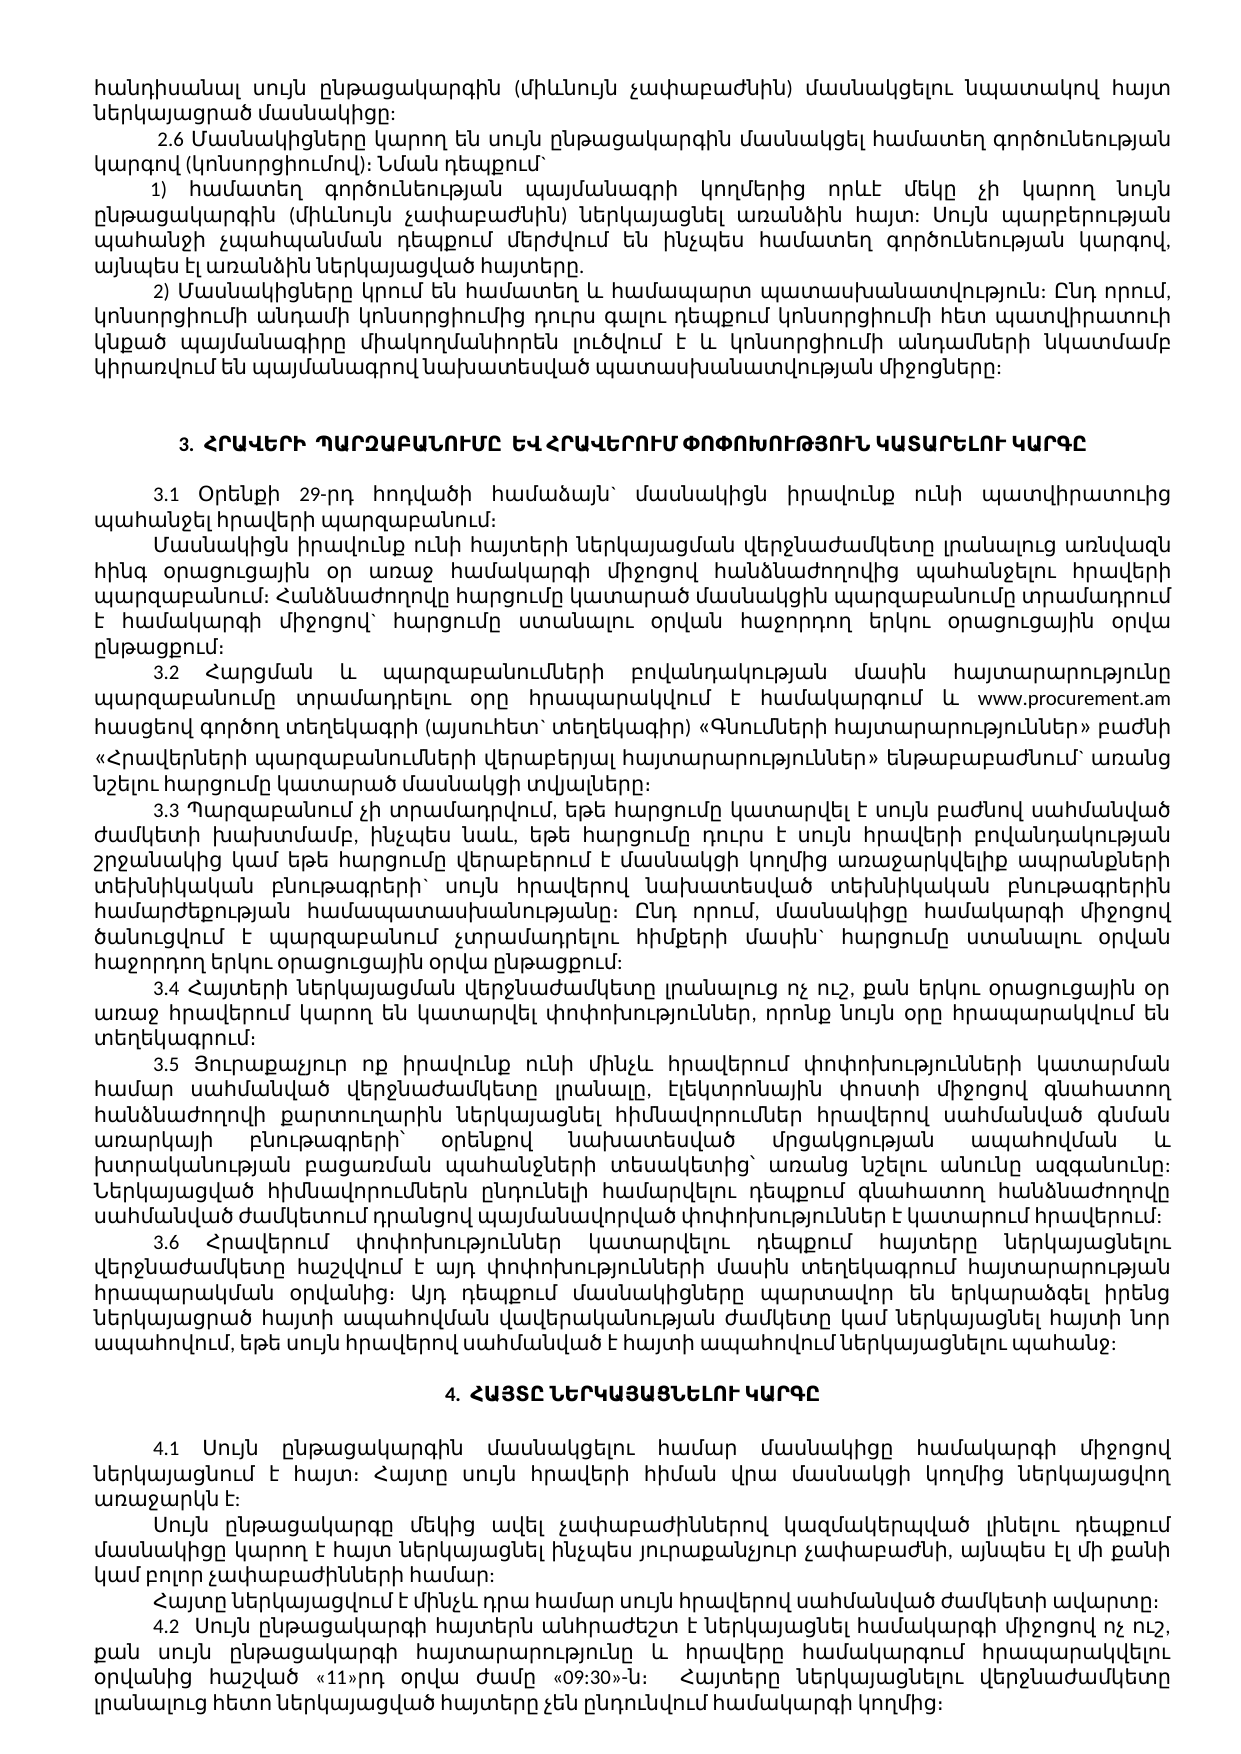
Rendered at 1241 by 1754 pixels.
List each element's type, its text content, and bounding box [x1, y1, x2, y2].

text Հայտը ներկայացվում է մինչև դրա համար սույն հրավերով սահմանված ժամկետի ավարտը։ [94, 1588, 1171, 1613]
text 3.4 Հայտերի ներկայացման վերջնաժամկետը լրանալուց ոչ ուշ, քան երկու օրացուցային օր առաջ հրավերում կարող են կատարվել փոփոխություններ, որոնք նույն օրը հրապարակվում են տեղեկագրում։ [94, 975, 1171, 1051]
text 3.3 Պարզաբանում չի տրամադրվում, եթե հարցումը կատարվել է սույն բաժնով սահմանված ժամկետի խախտմամբ, ինչպես նաև, եթե հարցումը դուրս է սույն հրավերի բովանդակության շրջանակից կամ եթե հարցումը վերաբերում է մասնակցի կողմից առաջարկվելիք ապրանքների տեխնիկական բնութագրերի` սույն հրավերով նախատեսված տեխնիկական բնութագրերին համարժեքության համապատասխանությանը։ Ընդ որում, մասնակիցը համակարգի միջոցով ծանուցվում է պարզաբանում չտրամադրելու հիմքերի մասին` հարցումը ստանալու օրվան հաջորդող երկու օրացուցային օրվա ընթացքում: [94, 797, 1171, 975]
text 3.6 Հրավերում փոփոխություններ կատարվելու դեպքում հայտերը ներկայացնելու վերջնաժամկետը հաշվվում է այդ փոփոխությունների մասին տեղեկագրում հայտարարության հրապարակման օրվանից։ Այդ դեպքում մասնակիցները պարտավոր են երկարաձգել իրենց ներկայացրած հայտի ապահովման վավերականության ժամկետը կամ ներկայացնել հայտի նոր ապահովում, եթե սույն հրավերով սահմանված է հայտի ապահովում ներկայացնելու պահանջ: [94, 1229, 1171, 1356]
text 4. ՀԱՅՏԸ ՆԵՐԿԱՅԱՑՆԵԼՈՒ ԿԱՐԳԸ [94, 1381, 1171, 1407]
text 4.1 Սույն ընթացակարգին մասնակցելու համար մասնակիցը համակարգի միջոցով ներկայացնում է հայտ։ Հայտը սույն հրավերի հիման վրա մասնակցի կողմից ներկայացվող առաջարկն է: [94, 1436, 1171, 1512]
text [94, 75, 1171, 126]
text 1) համատեղ գործունեության պայմանագրի կողմերից որևէ մեկը չի կարող նույն ընթացակարգին (միևնույն չափաբաժնին) ներկայացնել առանձին հայտ: Սույն պարբերության պահանջի չպահպանման դեպքում մերժվում են ինչպես համատեղ գործունեության կարգով, այնպես էլ առանձին ներկայացված հայտերը. [94, 177, 1171, 278]
text 2) Մասնակիցները կրում են համատեղ և համապարտ պատասխանատվություն: Ընդ որում, կոնսորցիումի անդամի կոնսորցիումից դուրս գալու դեպքում կոնսորցիումի հետ պատվիրատուի կնքած պայմանագիրը միակողմանիորեն լուծվում է և կոնսորցիումի անդամների նկատմամբ կիրառվում են պայմանագրով նախատեսված պատասխանատվության միջոցները: [94, 278, 1171, 380]
text 3. ՀՐԱՎԵՐԻ ՊԱՐԶԱԲԱՆՈՒՄԸ ԵՎ ՀՐԱՎԵՐՈՒՄ ՓՈՓՈԽՈՒԹՅՈՒՆ ԿԱՏԱՐԵԼՈՒ ԿԱՐԳԸ [94, 431, 1171, 456]
text Սույն ընթացակարգը մեկից ավել չափաբաժիններով կազմակերպված լինելու դեպքում մասնակիցը կարող է հայտ ներկայացնել ինչպես յուրաքանչյուր չափաբաժնի, այնպես էլ մի քանի կամ բոլոր չափաբաժինների համար: [94, 1512, 1171, 1588]
text 3.1 Օրենքի 29-րդ հոդվածի համաձայն` մասնակիցն իրավունք ունի պատվիրատուից պահանջել հրավերի պարզաբանում։ [94, 482, 1171, 532]
text 2.6 Մասնակիցները կարող են սույն ընթացակարգին մասնակցել համատեղ գործունեության կարգով (կոնսորցիումով)։ Նման դեպքում` [94, 126, 1171, 177]
text 4.2 Սույն ընթացակարգի հայտերն անհրաժեշտ է ներկայացնել համակարգի միջոցով ոչ ուշ, քան սույն ընթացակարգի հայտարարությունը և հրավերը համակարգում հրապարակվելու օրվանից հաշված «11»րդ օրվա ժամը «09:30»-ն։ Հայտերը ներկայացնելու վերջնաժամկետը լրանալուց հետո ներկայացված հայտերը չեն ընդունվում համակարգի կողմից։ [94, 1613, 1171, 1715]
text 3.5 Յուրաքաչյուր ոք իրավունք ունի մինչև հրավերում փոփոխությունների կատարման համար սահմանված վերջնաժամկետը լրանալը, էլեկտրոնային փոստի միջոցով գնահատող հանձնաժողովի քարտուղարին ներկայացնել հիմնավորումներ հրավերով սահմանված գնման առարկայի բնութագրերի՝ օրենքով նախատեսված մրցակցության ապահովման և խտրականության բացառման պահանջների տեսակետից՝ առանց նշելու անունը ազգանունը: Ներկայացված հիմնավորումներն ընդունելի համարվելու դեպքում գնահատող հանձնաժողովը սահմանված ժամկետում դրանցով պայմանավորված փոփոխություններ է կատարում հրավերում: [94, 1051, 1171, 1229]
text Մասնակիցն իրավունք ունի հայտերի ներկայացման վերջնաժամկետը լրանալուց առնվազն հինգ օրացուցային օր առաջ համակարգի միջոցով հանձնաժողովից պահանջելու հրավերի պարզաբանում։ Հանձնաժողովը հարցումը կատարած մասնակցին պարզաբանումը տրամադրում է համակարգի միջոցով` հարցումը ստանալու օրվան հաջորդող երկու օրացուցային օրվա ընթացքում։ [94, 532, 1171, 659]
text 3.2 Հարցման և պարզաբանումների բովանդակության մասին հայտարարությունը պարզաբանումը տրամադրելու օրը հրապարակվում է համակարգում և www.procurement.am հասցեով գործող տեղեկագրի (այսուհետ` տեղեկագիր) «Գնումների հայտարարություններ» բաժնի «Հրավերների պարզաբանումների վերաբերյալ հայտարարություններ» ենթաբաբաժնում` առանց նշելու հարցումը կատարած մասնակցի տվյալները։ [94, 659, 1171, 797]
